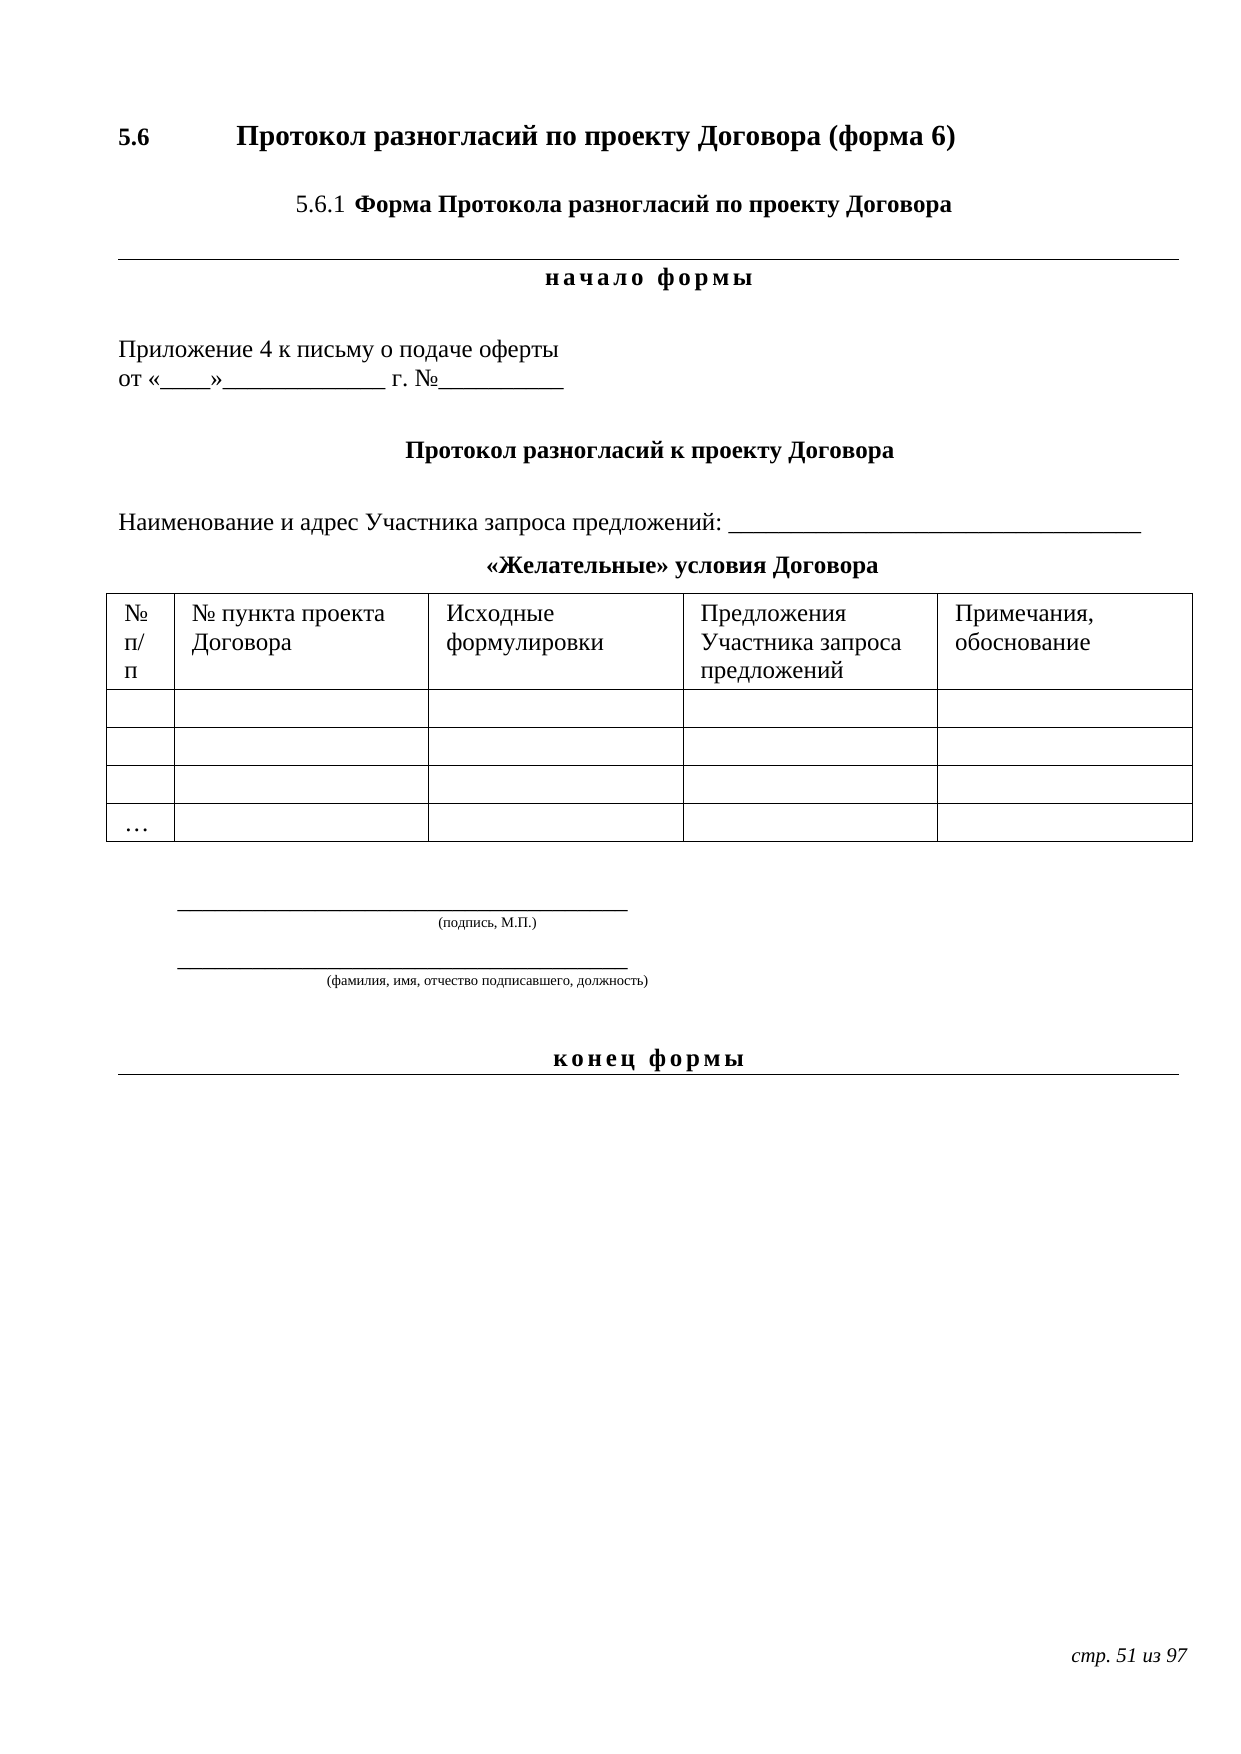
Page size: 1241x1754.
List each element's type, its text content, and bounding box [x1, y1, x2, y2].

text «Желательные» условия Договора [118, 550, 1181, 578]
table_header Примечания, обоснование [938, 594, 1192, 688]
table_cell [684, 728, 937, 765]
text начало формы [118, 260, 1179, 291]
text конец формы [118, 1043, 1179, 1074]
table_cell [684, 690, 937, 727]
text Наименование и адрес Участника запроса предложений: _________________________________ [118, 507, 1181, 535]
table_header Исходные формулировки [429, 594, 683, 688]
table_cell [938, 690, 1192, 727]
table_header Предложения Участника запроса предложений [684, 594, 937, 688]
table_cell … [107, 804, 174, 841]
table_cell [684, 804, 937, 841]
table_cell [684, 766, 937, 803]
table_cell [938, 728, 1192, 765]
text Протокол разногласий к проекту Договора [118, 435, 1181, 463]
table_cell [175, 690, 428, 727]
text Форма Протокола разногласий по проекту Договора [236, 189, 1181, 218]
table_header № пункта проекта Договора [175, 594, 428, 688]
text ____________________________________ [118, 885, 1181, 914]
table_cell [938, 766, 1192, 803]
table_cell [107, 766, 174, 803]
text (подпись, М.П.) [118, 914, 797, 943]
text (фамилия, имя, отчество подписавшего, должность) [118, 971, 797, 1000]
table_cell [429, 766, 683, 803]
table_cell [429, 690, 683, 727]
table_cell [429, 804, 683, 841]
table_cell [175, 728, 428, 765]
table_cell [175, 804, 428, 841]
table_cell [429, 728, 683, 765]
subtitle Протокол разногласий по проекту Договора (форма 6) [118, 118, 1181, 152]
table_cell [107, 728, 174, 765]
table_cell [107, 690, 174, 727]
table_cell [938, 804, 1192, 841]
text Приложение 4 к письму о подаче оферты от «____»_____________ г. №__________ [118, 334, 1181, 392]
table_header № п/п [107, 594, 174, 688]
table_cell [175, 766, 428, 803]
text ____________________________________ [118, 943, 1181, 971]
